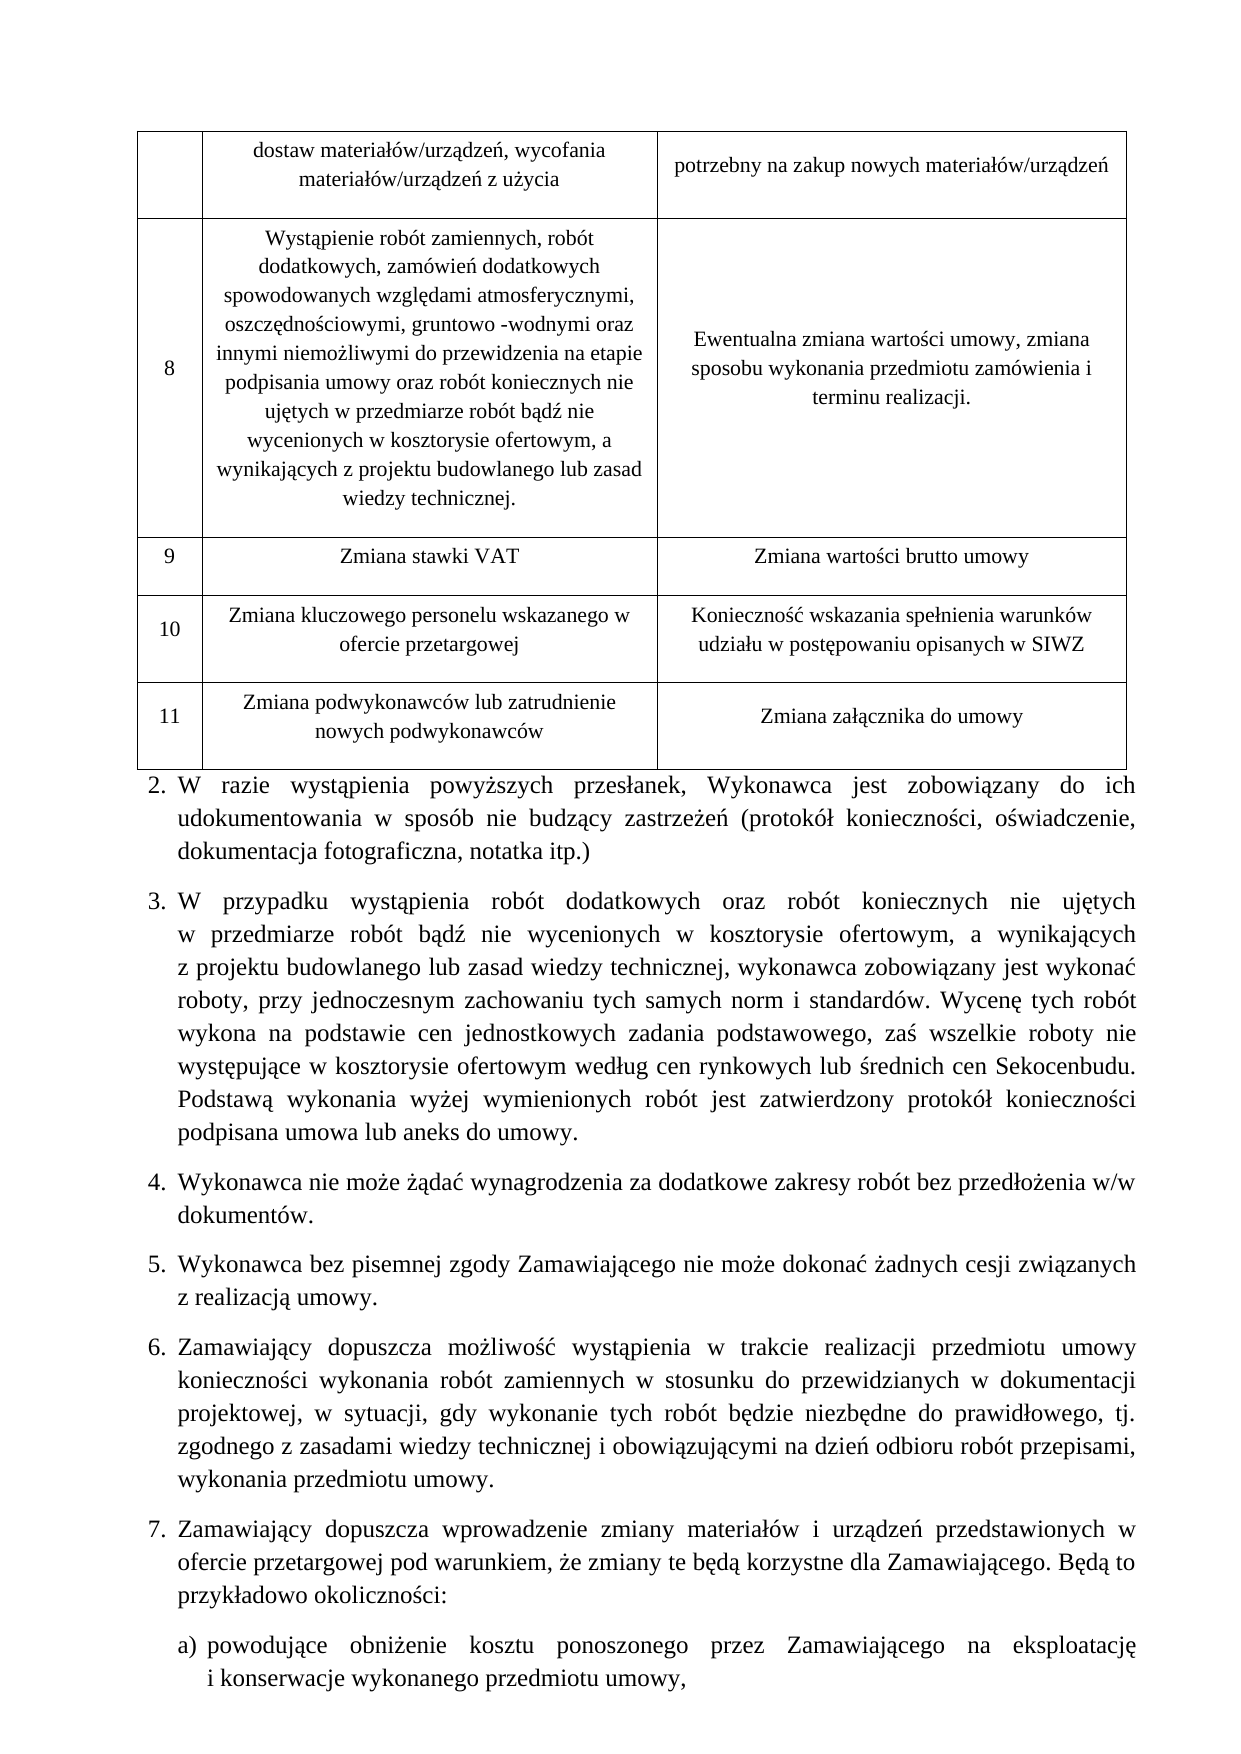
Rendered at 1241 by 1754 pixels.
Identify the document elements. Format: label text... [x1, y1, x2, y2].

table_cell 7 [138, 132, 202, 218]
table_cell 9 [138, 538, 202, 595]
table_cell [658, 132, 1126, 218]
table_cell Ewentualna zmiana wartości umowy, zmiana sposobu wykonania przedmiotu zamówienia i terminu realizacji. [658, 219, 1126, 537]
table_cell 8 [138, 219, 202, 537]
list Wykonawca bez pisemnej zgody Zamawiającego nie może dokonać żadnych cesji związanych z realizacją umowy. [148, 1249, 1137, 1311]
table_cell Wystąpienie robót zamiennych, robót dodatkowych, zamówień dodatkowych spowodowanych względami atmosferycznymi, oszczędnościowymi, gruntowo -wodnymi oraz innymi niemożliwymi do przewidzenia na etapie podpisania umowy oraz robót koniecznych nie ujętych w przedmiarze robót bądź nie wycenionych w kosztorysie ofertowym, a wynikających z projektu budowlanego lub zasad wiedzy technicznej. [203, 219, 657, 537]
table_cell 11 [138, 683, 202, 769]
table_cell 10 [138, 596, 202, 682]
table_cell Zmiana stawki VAT [203, 538, 657, 595]
list W przypadku wystąpienia robót dodatkowych oraz robót koniecznych nie ujętych w przedmiarze robót bądź nie wycenionych w kosztorysie ofertowym, a wynikających z projektu budowlanego lub zasad wiedzy technicznej, wykonawca zobowiązany jest wykonać roboty, przy jednoczesnym zachowaniu tych samych norm i standardów. Wycenę tych robót wykona na podstawie cen jednostkowych zadania podstawowego, zaś wszelkie roboty nie występujące w kosztorysie ofertowym według cen rynkowych lub średnich cen Sekocenbudu. Podstawą wykonania wyżej wymienionych robót jest zatwierdzony protokół konieczności podpisana umowa lub aneks do umowy. [148, 886, 1137, 1146]
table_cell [203, 132, 657, 218]
table_cell Zmiana kluczowego personelu wskazanego w ofercie przetargowej [203, 596, 657, 682]
list W razie wystąpienia powyższych przesłanek, Wykonawca jest zobowiązany do ich udokumentowania w sposób nie budzący zastrzeżeń (protokół konieczności, oświadczenie, dokumentacja fotograficzna, notatka itp.) [148, 770, 1137, 865]
table_cell Zmiana wartości brutto umowy [658, 538, 1126, 595]
list powodujące obniżenie kosztu ponoszonego przez Zamawiającego na eksploatację i konserwacje wykonanego przedmiotu umowy, [177, 1630, 1137, 1691]
table_cell Zmiana załącznika do umowy [658, 683, 1126, 769]
list Zamawiający dopuszcza wprowadzenie zmiany materiałów i urządzeń przedstawionych w ofercie przetargowej pod warunkiem, że zmiany te będą korzystne dla Zamawiającego. Będą to przykładowo okoliczności: [148, 1514, 1137, 1609]
table_cell Zmiana podwykonawców lub zatrudnienie nowych podwykonawców [203, 683, 657, 769]
list Wykonawca nie może żądać wynagrodzenia za dodatkowe zakresy robót bez przedłożenia w/w dokumentów. [148, 1167, 1137, 1228]
list Zamawiający dopuszcza możliwość wystąpienia w trakcie realizacji przedmiotu umowy konieczności wykonania robót zamiennych w stosunku do przewidzianych w dokumentacji projektowej, w sytuacji, gdy wykonanie tych robót będzie niezbędne do prawidłowego, tj. zgodnego z zasadami wiedzy technicznej i obowiązującymi na dzień odbioru robót przepisami, wykonania przedmiotu umowy. [148, 1332, 1137, 1493]
table_cell Konieczność wskazania spełnienia warunków udziału w postępowaniu opisanych w SIWZ [658, 596, 1126, 682]
